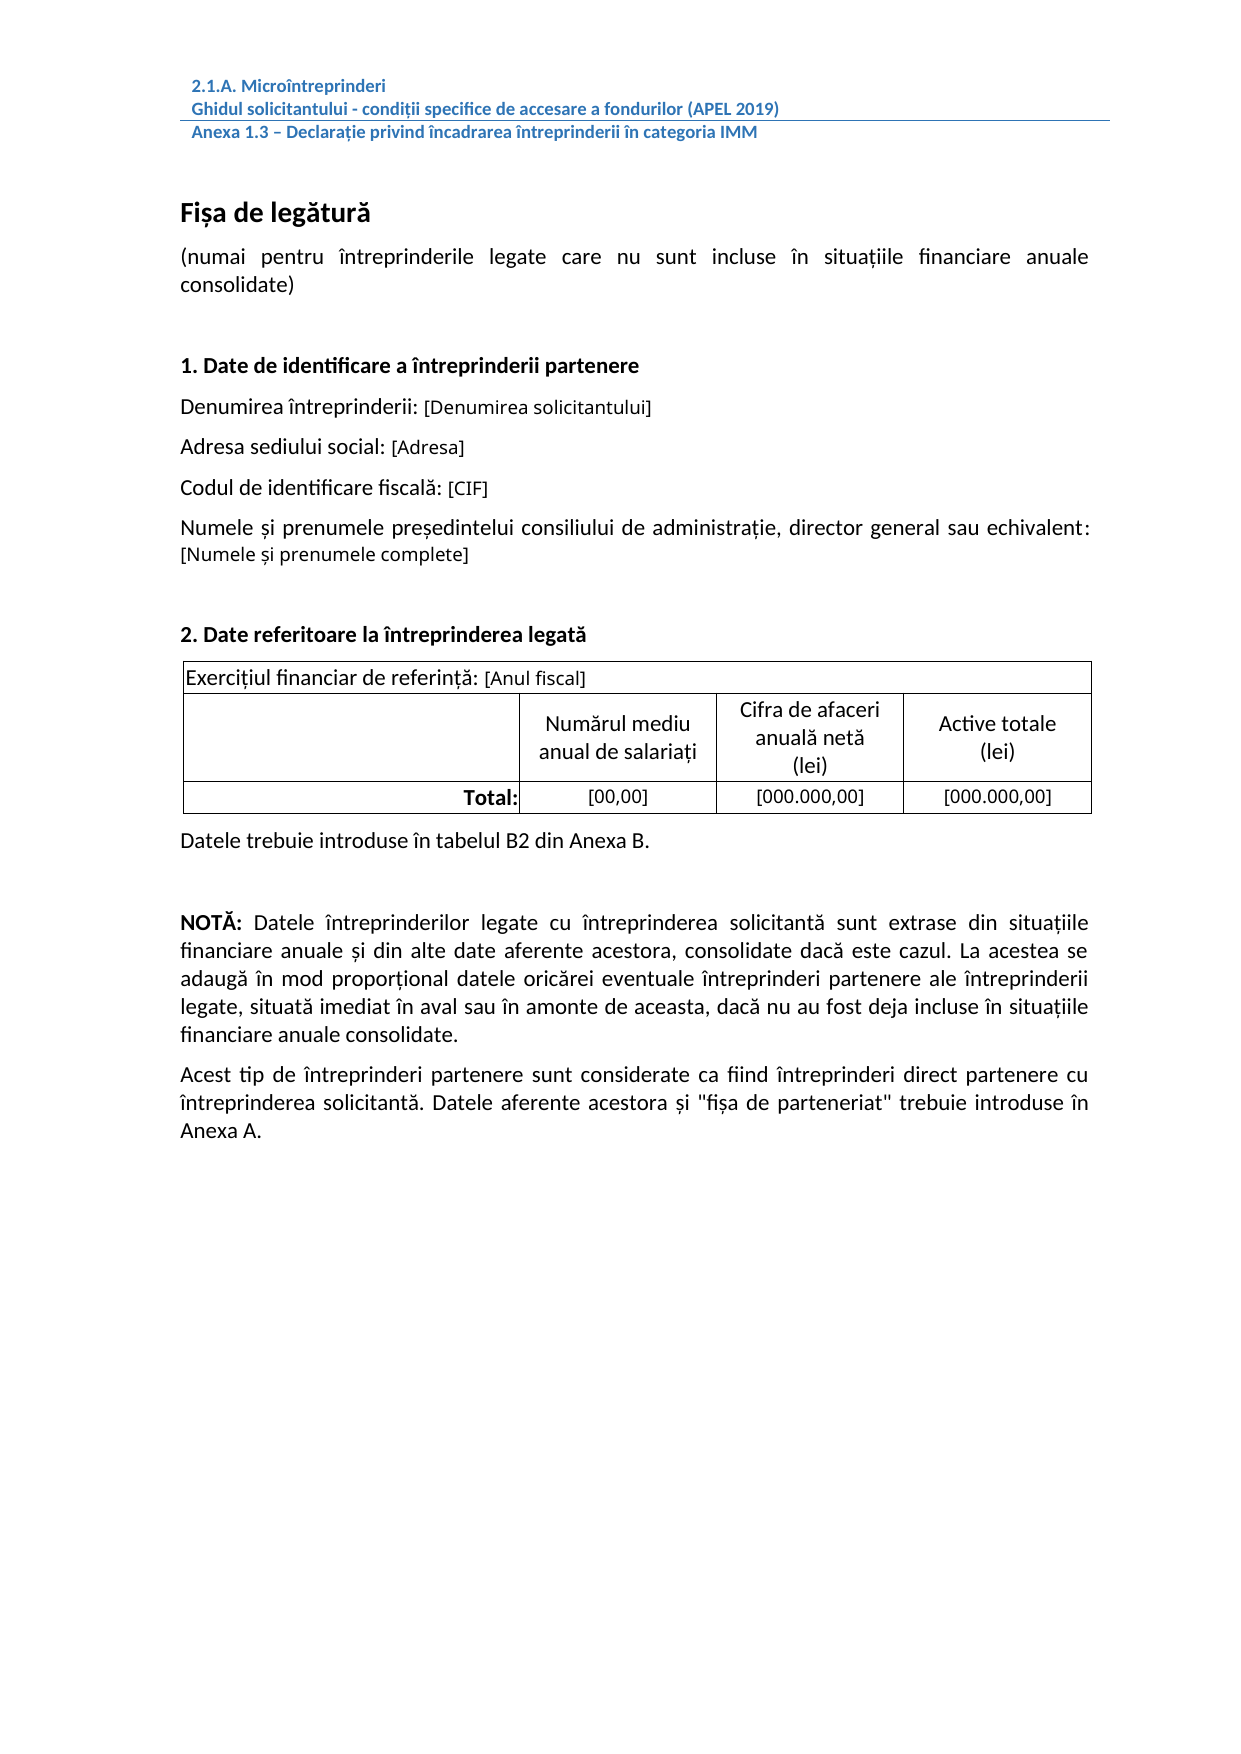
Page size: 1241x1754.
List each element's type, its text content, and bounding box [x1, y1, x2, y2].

table_cell Cifra de afaceri anuală netă (lei) [717, 694, 903, 781]
table_cell [717, 782, 903, 813]
table_cell [904, 782, 1091, 813]
text (numai pentru întreprinderile legate care nu sunt incluse în situaţiile financiare anuale consolidate) [180, 242, 1090, 298]
text Acest tip de întreprinderi partenere sunt considerate ca fiind întreprinderi direct partenere cu întreprinderea solicitantă. Datele aferente acestora şi "fişa de parteneriat" trebuie introduse în Anexa A. [180, 1060, 1090, 1144]
text Adresa sediului social: [180, 432, 1090, 460]
text 1. Date de identificare a întreprinderii partenere [180, 351, 1090, 379]
text 2. Date referitoare la întreprinderea legată [180, 620, 1090, 648]
text NOTĂ: Datele întreprinderilor legate cu întreprinderea solicitantă sunt extrase din situaţiile financiare anuale şi din alte date aferente acestora, consolidate dacă este cazul. La acestea se adaugă în mod proporţional datele oricărei eventuale întreprinderi partenere ale întreprinderii legate, situată imediat în aval sau în amonte de aceasta, dacă nu au fost deja incluse în situaţiile financiare anuale consolidate. [180, 908, 1090, 1048]
text Denumirea întreprinderii: [180, 392, 1090, 420]
table_header Exerciţiul financiar de referinţă: [184, 662, 1091, 693]
text Datele trebuie introduse în tabelul B2 din Anexa B. [180, 827, 1090, 855]
table_cell [184, 694, 519, 781]
table_cell Total: [184, 782, 519, 813]
table_cell Active totale (lei) [904, 694, 1091, 781]
subtitle Fişa de legătură [180, 194, 1090, 230]
table_cell [520, 782, 716, 813]
table_cell Numărul mediu anual de salariaţi [520, 694, 716, 781]
text Numele şi prenumele preşedintelui consiliului de administraţie, director general sau echivalent: [180, 513, 1090, 567]
text Codul de identificare fiscală: [180, 473, 1090, 501]
